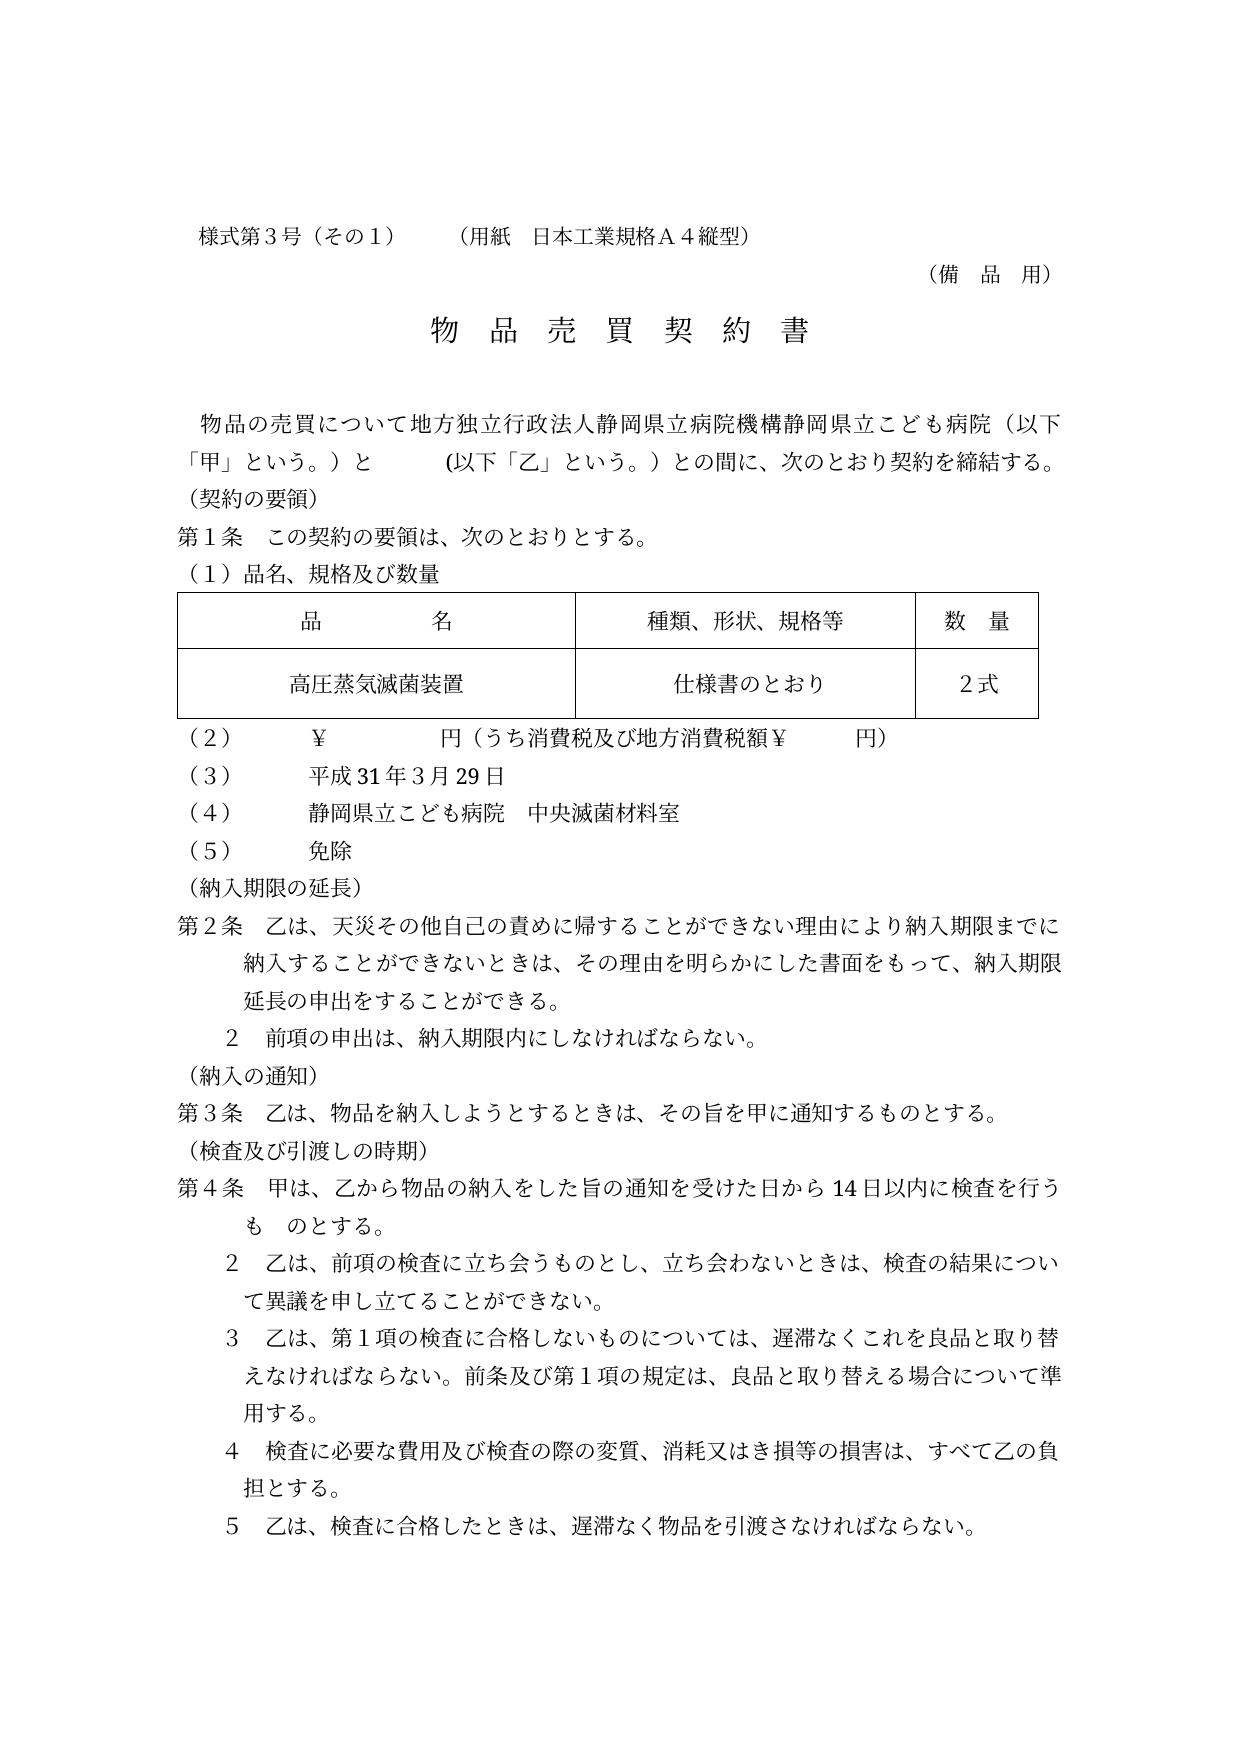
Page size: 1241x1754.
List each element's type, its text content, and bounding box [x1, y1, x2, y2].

text ３ 乙は、第１項の検査に合格しないものについては、遅滞なくこれを良品と取り替えなければならない。前条及び第１項の規定は、良品と取り替える場合について準用する。 [221, 1318, 1063, 1431]
text （納入の通知） [177, 1056, 1063, 1093]
text （４） 静岡県立こども病院 中央滅菌材料室 [177, 793, 1063, 831]
text （２） ￥ 円（うち消費税及び地方消費税額￥ 円） [177, 718, 1063, 756]
text （検査及び引渡しの時期） [177, 1131, 1063, 1168]
table_header 数 量 [916, 593, 1038, 648]
text （納入期限の延長） [177, 868, 1063, 906]
text ２ 前項の申出は、納入期限内にしなければならない。 [177, 1018, 1063, 1056]
text （５） 免除 [177, 831, 1063, 868]
table_header 品 名 [178, 593, 575, 648]
text 第３条 乙は、物品を納入しようとするときは、その旨を甲に通知するものとする。 [177, 1093, 1063, 1131]
text （契約の要領） [177, 479, 1063, 517]
text ２ 乙は、前項の検査に立ち会うものとし、立ち会わないときは、検査の結果について異議を申し立てることができない。 [221, 1243, 1063, 1318]
text 物 品 売 買 契 約 書 [177, 292, 1063, 367]
text ５ 乙は、検査に合格したときは、遅滞なく物品を引渡さなければならない。 [177, 1506, 1063, 1543]
text 物品の売買について地方独立行政法人静岡県立病院機構静岡県立こども病院（以下「甲」という。）と (以下「乙」という。）との間に、次のとおり契約を締結する。 [177, 404, 1063, 479]
text （１）品名、規格及び数量 [177, 554, 1063, 592]
text （３） 平成31年３月29日 [177, 756, 1063, 793]
text 第１条 この契約の要領は、次のとおりとする。 [177, 517, 1063, 554]
table_cell 仕様書のとおり [576, 649, 915, 717]
text （備 品 用） [177, 254, 1063, 292]
table_header 種類、形状、規格等 [576, 593, 915, 648]
table_cell ２式 [916, 649, 1038, 717]
text 第２条 乙は、天災その他自己の責めに帰することができない理由により納入期限までに納入することができないときは、その理由を明らかにした書面をもって、納入期限延長の申出をすることができる。 [177, 906, 1063, 1018]
text 第４条 甲は、乙から物品の納入をした旨の通知を受けた日から14日以内に検査を行うも のとする。 [177, 1168, 1063, 1243]
text ４ 検査に必要な費用及び検査の際の変質、消耗又はき損等の損害は、すべて乙の負担とする。 [221, 1431, 1063, 1506]
table_cell 高圧蒸気滅菌装置 [178, 649, 575, 717]
text 様式第３号（その１） （用紙 日本工業規格Ａ４縦型） [177, 217, 1063, 254]
